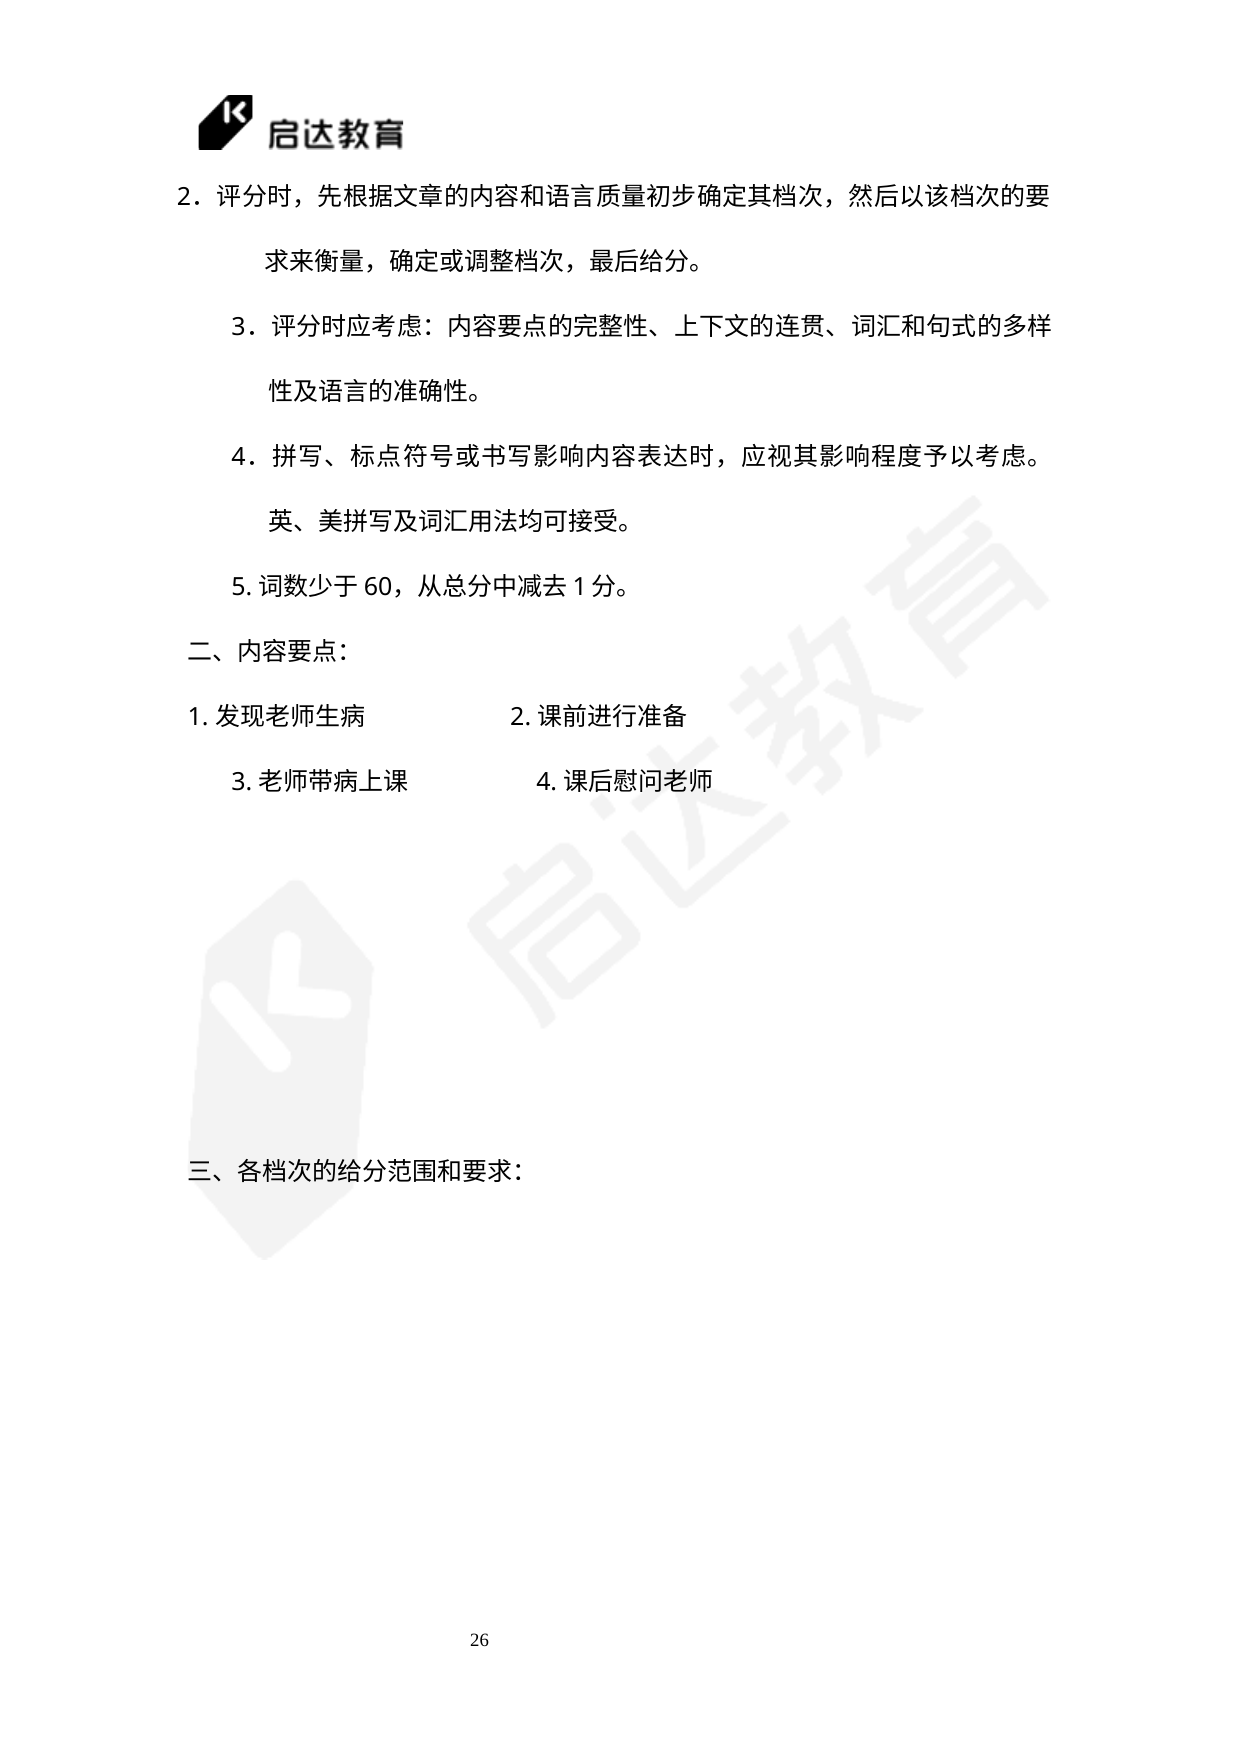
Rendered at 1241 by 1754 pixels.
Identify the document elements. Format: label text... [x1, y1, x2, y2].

picture [198, 95, 404, 150]
text 3．评分时应考虑：内容要点的完整性、上下文的连贯、词汇和句式的多样性及语言的准确性。 [231, 292, 1053, 422]
text 1. 发现老师生病 2. 课前进行准备 [187, 682, 1053, 747]
text 5. 词数少于60，从总分中减去1分。 [231, 552, 1053, 617]
text 三、各档次的给分范围和要求： [187, 1137, 1053, 1202]
text 二、内容要点： [187, 617, 1053, 682]
text 2．评分时，先根据文章的内容和语言质量初步确定其档次，然后以该档次的要求来衡量，确定或调整档次，最后给分。 [177, 162, 1053, 292]
text 4．拼写、标点符号或书写影响内容表达时，应视其影响程度予以考虑。英、美拼写及词汇用法均可接受。 [231, 422, 1053, 552]
text 3. 老师带病上课 4. 课后慰问老师 [231, 747, 1053, 812]
